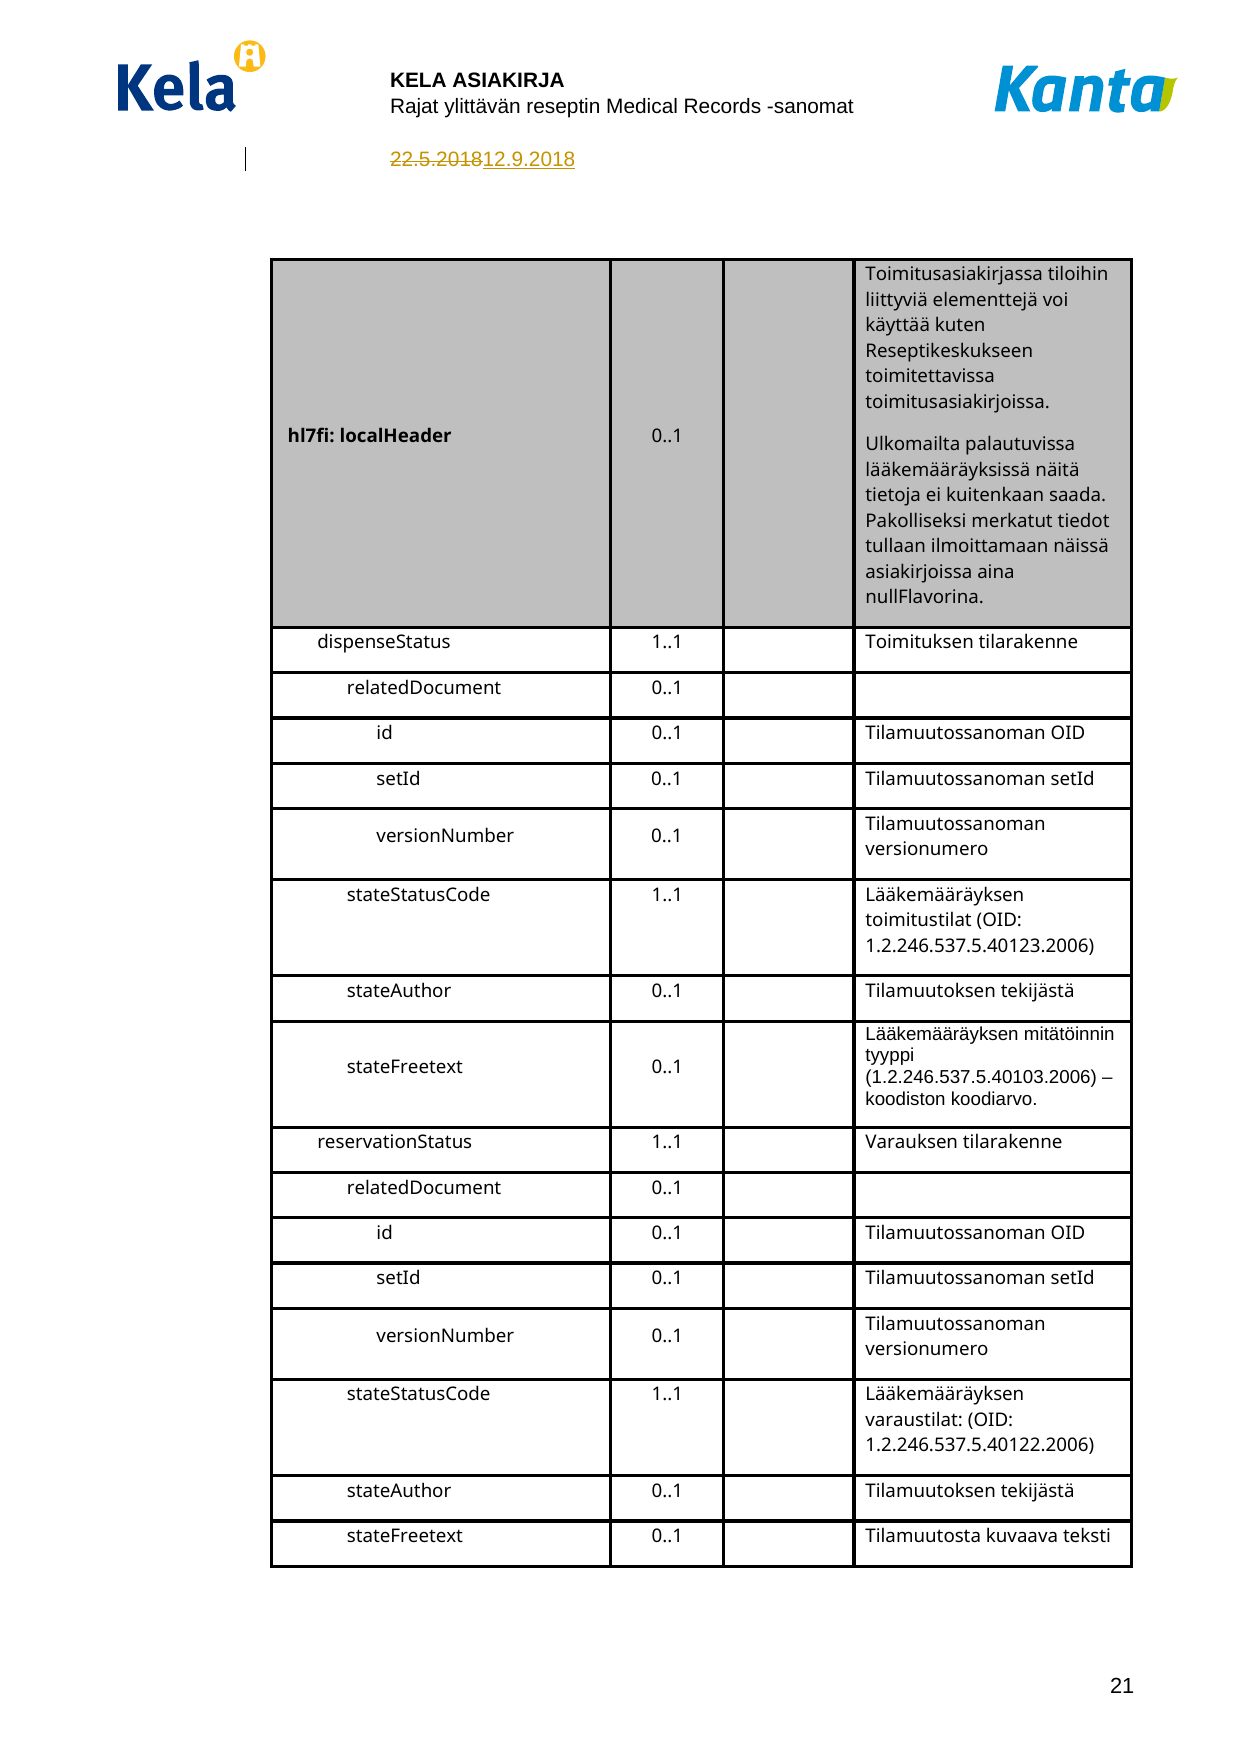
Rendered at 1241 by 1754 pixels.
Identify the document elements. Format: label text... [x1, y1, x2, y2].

table_cell Lääkemääräyksen mitätöinnin tyyppi (1.2.246.537.5.40103.2006) –koodiston koodiarvo. [856, 1023, 1130, 1126]
table_cell relatedDocument [273, 674, 609, 716]
table_cell [725, 674, 852, 716]
table_cell reservationStatus [273, 1129, 609, 1171]
table_cell 0..1 [612, 1219, 722, 1261]
table_cell [725, 881, 852, 974]
table_cell Lääkemääräyksen varaustilat: (OID: 1.2.246.537.5.40122.2006) [856, 1381, 1130, 1474]
table_cell [725, 1477, 852, 1519]
table_cell stateStatusCode [273, 881, 609, 974]
table_cell 0..1 [612, 1174, 722, 1216]
table_cell relatedDocument [273, 1174, 609, 1216]
table_cell Toimitusasiakirjassa tiloihin liittyviä elementtejä voi käyttää kuten Reseptikeskukseen toimitettavissa toimitusasiakirjoissa. Ulkomailta palautuvissa lääkemääräyksissä näitä tietoja ei kuitenkaan saada. Pakolliseksi merkatut tiedot tullaan ilmoittamaan näissä asiakirjoissa aina nullFlavorina. [856, 261, 1130, 626]
table_cell [725, 720, 852, 762]
table_cell [725, 1129, 852, 1171]
table_cell [725, 765, 852, 807]
table_cell Tilamuutossanoman versionumero [856, 1310, 1130, 1378]
table_cell versionNumber [273, 810, 609, 878]
table_cell 0..1 [612, 1523, 722, 1564]
table_cell id [273, 1219, 609, 1261]
table_cell [725, 1265, 852, 1307]
table_cell Tilamuutossanoman setId [856, 765, 1130, 807]
table_cell Tilamuutoksen tekijästä [856, 977, 1130, 1019]
table_cell 1..1 [612, 1129, 722, 1171]
table_cell [725, 1310, 852, 1378]
table_cell id [273, 720, 609, 762]
table_cell setId [273, 1265, 609, 1307]
table_cell [856, 1174, 1130, 1216]
table_cell 0..1 [612, 765, 722, 807]
table_cell Tilamuutossanoman OID [856, 720, 1130, 762]
table_cell [725, 261, 852, 626]
table_cell [725, 1523, 852, 1564]
table_cell versionNumber [273, 1310, 609, 1378]
table_cell Tilamuutosta kuvaava teksti [856, 1523, 1130, 1564]
table_cell Lääkemääräyksen toimitustilat (OID: 1.2.246.537.5.40123.2006) [856, 881, 1130, 974]
table_cell stateFreetext [273, 1023, 609, 1126]
table_cell [725, 1381, 852, 1474]
table_cell 0..1 [612, 261, 722, 626]
table_cell Tilamuutossanoman versionumero [856, 810, 1130, 878]
table_cell 0..1 [612, 720, 722, 762]
table_cell 0..1 [612, 810, 722, 878]
table_cell 1..1 [612, 629, 722, 671]
table_cell [725, 1023, 852, 1126]
table_cell [725, 1174, 852, 1216]
table_cell 0..1 [612, 1023, 722, 1126]
table_cell Tilamuutossanoman OID [856, 1219, 1130, 1261]
table_cell [856, 674, 1130, 716]
table_cell stateFreetext [273, 1523, 609, 1564]
table_cell Varauksen tilarakenne [856, 1129, 1130, 1171]
table_cell stateAuthor [273, 1477, 609, 1519]
table_cell hl7fi: localHeader [273, 261, 609, 626]
table_cell 0..1 [612, 1265, 722, 1307]
table_cell 0..1 [612, 1310, 722, 1378]
table_cell [725, 810, 852, 878]
table_cell Tilamuutoksen tekijästä [856, 1477, 1130, 1519]
table_cell 0..1 [612, 674, 722, 716]
table_cell 0..1 [612, 977, 722, 1019]
table_cell [725, 977, 852, 1019]
table_cell 1..1 [612, 881, 722, 974]
table_cell stateStatusCode [273, 1381, 609, 1474]
table_cell [725, 629, 852, 671]
table_cell Toimituksen tilarakenne [856, 629, 1130, 671]
table_cell 1..1 [612, 1381, 722, 1474]
table_cell dispenseStatus [273, 629, 609, 671]
table_cell setId [273, 765, 609, 807]
table_cell 0..1 [612, 1477, 722, 1519]
table_cell Tilamuutossanoman setId [856, 1265, 1130, 1307]
table_cell stateAuthor [273, 977, 609, 1019]
table_cell [725, 1219, 852, 1261]
